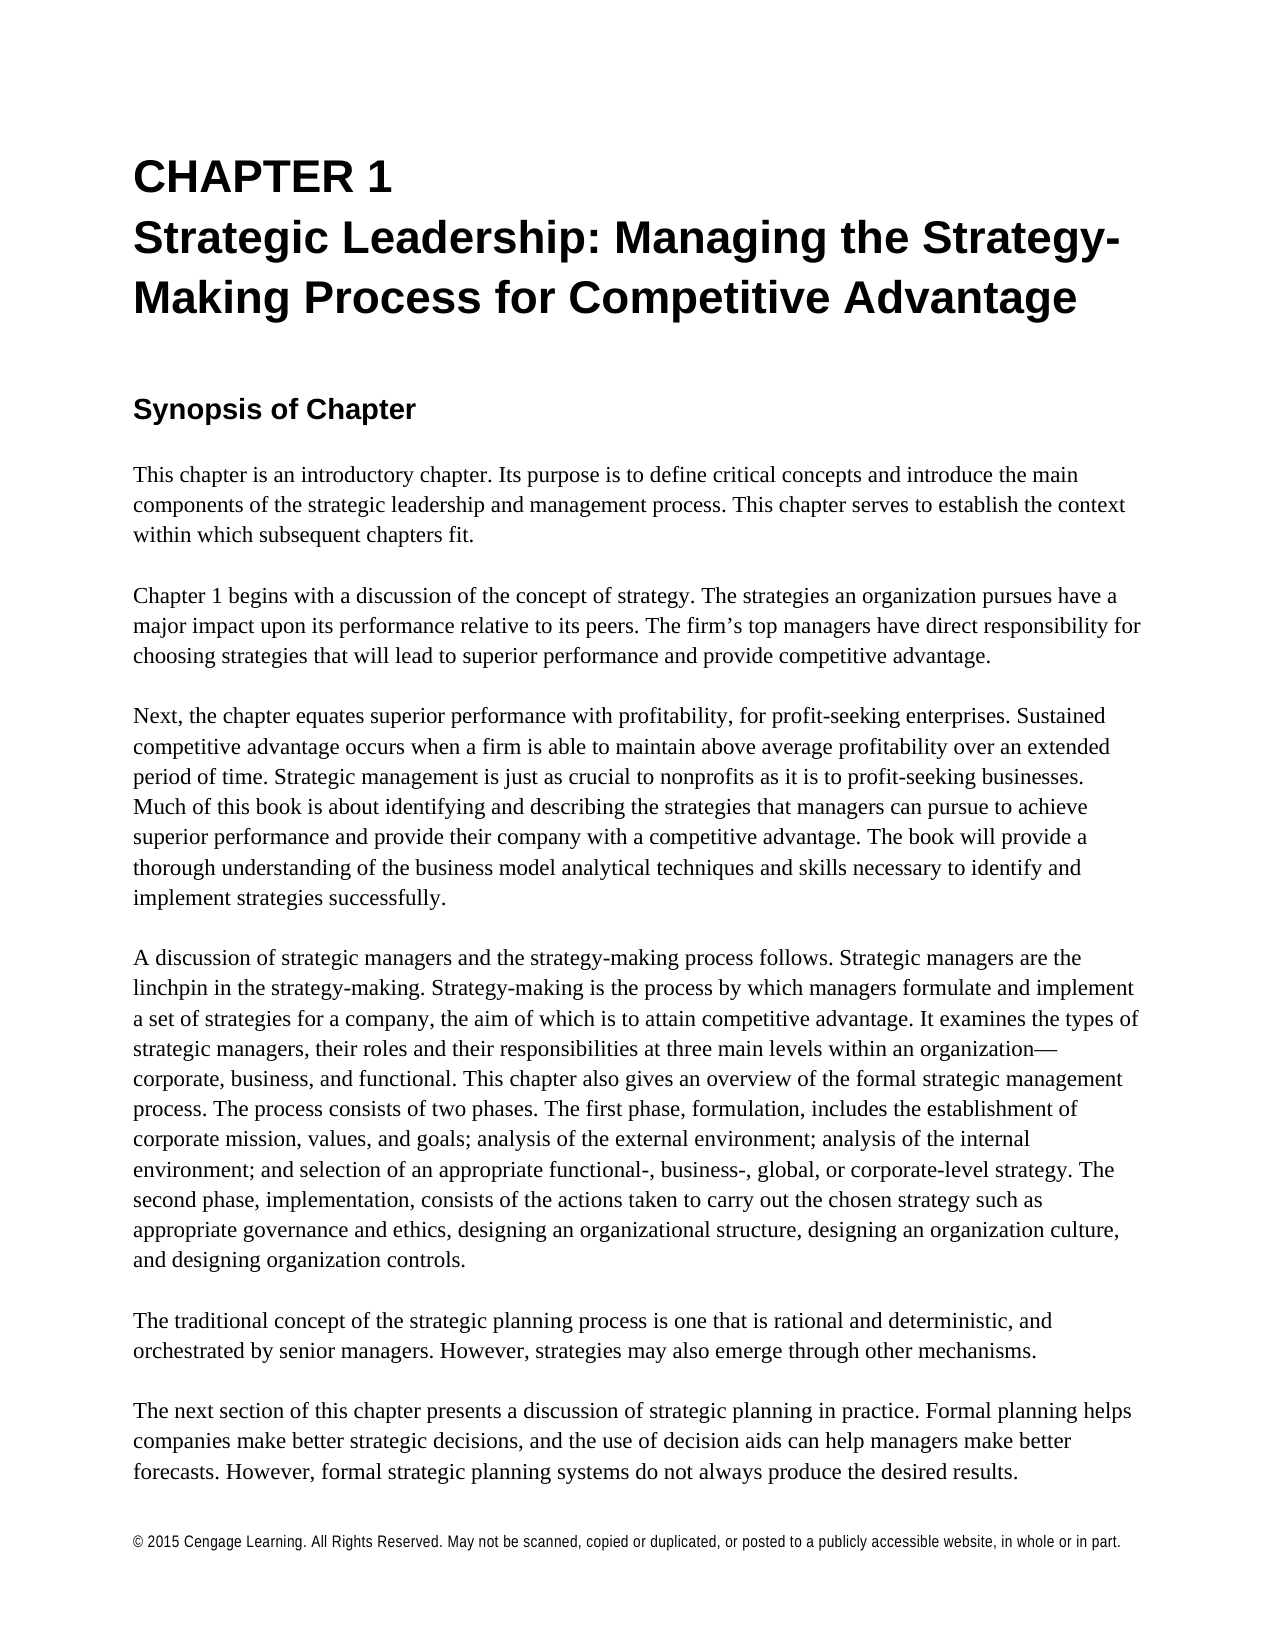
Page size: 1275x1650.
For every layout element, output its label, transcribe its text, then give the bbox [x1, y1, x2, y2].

text The traditional concept of the strategic planning process is one that is rational and deterministic, and orchestrated by senior managers. However, strategies may also emerge through other mechanisms. [133, 1307, 1143, 1363]
text Synopsis of Chapter [133, 392, 1143, 426]
text This chapter is an introductory chapter. Its purpose is to define critical concepts and introduce the main components of the strategic leadership and management process. This chapter serves to establish the context within which subsequent chapters fit. [133, 461, 1143, 548]
text Next, the chapter equates superior performance with profitability, for profit-seeking enterprises. Sustained competitive advantage occurs when a firm is able to maintain above average profitability over an extended period of time. Strategic management is just as crucial to nonprofits as it is to profit-seeking businesses. Much of this book is about identifying and describing the strategies that managers can pursue to achieve superior performance and provide their company with a competitive advantage. The book will provide a thorough understanding of the business model analytical techniques and skills necessary to identify and implement strategies successfully. [133, 702, 1143, 910]
text Chapter 1 [133, 150, 1143, 203]
text Strategic Leadership: Managing the Strategy-Making Process for Competitive Advantage [133, 211, 1143, 324]
text Chapter 1 begins with a discussion of the concept of strategy. The strategies an organization pursues have a major impact upon its performance relative to its peers. The firm’s top managers have direct responsibility for choosing strategies that will lead to superior performance and provide competitive advantage. [133, 582, 1143, 668]
text A discussion of strategic managers and the strategy-making process follows. Strategic managers are the linchpin in the strategy-making. Strategy-making is the process by which managers formulate and implement a set of strategies for a company, the aim of which is to attain competitive advantage. It examines the types of strategic managers, their roles and their responsibilities at three main levels within an organization—corporate, business, and functional. This chapter also gives an overview of the formal strategic management process. The process consists of two phases. The first phase, formulation, includes the establishment of corporate mission, values, and goals; analysis of the external environment; analysis of the internal environment; and selection of an appropriate functional-, business-, global, or corporate-level strategy. The second phase, implementation, consists of the actions taken to carry out the chosen strategy such as appropriate governance and ethics, designing an organizational structure, designing an organization culture, and designing organization controls. [133, 944, 1143, 1273]
text The next section of this chapter presents a discussion of strategic planning in practice. Formal planning helps companies make better strategic decisions, and the use of decision aids can help managers make better forecasts. However, formal strategic planning systems do not always produce the desired results. [133, 1397, 1143, 1484]
